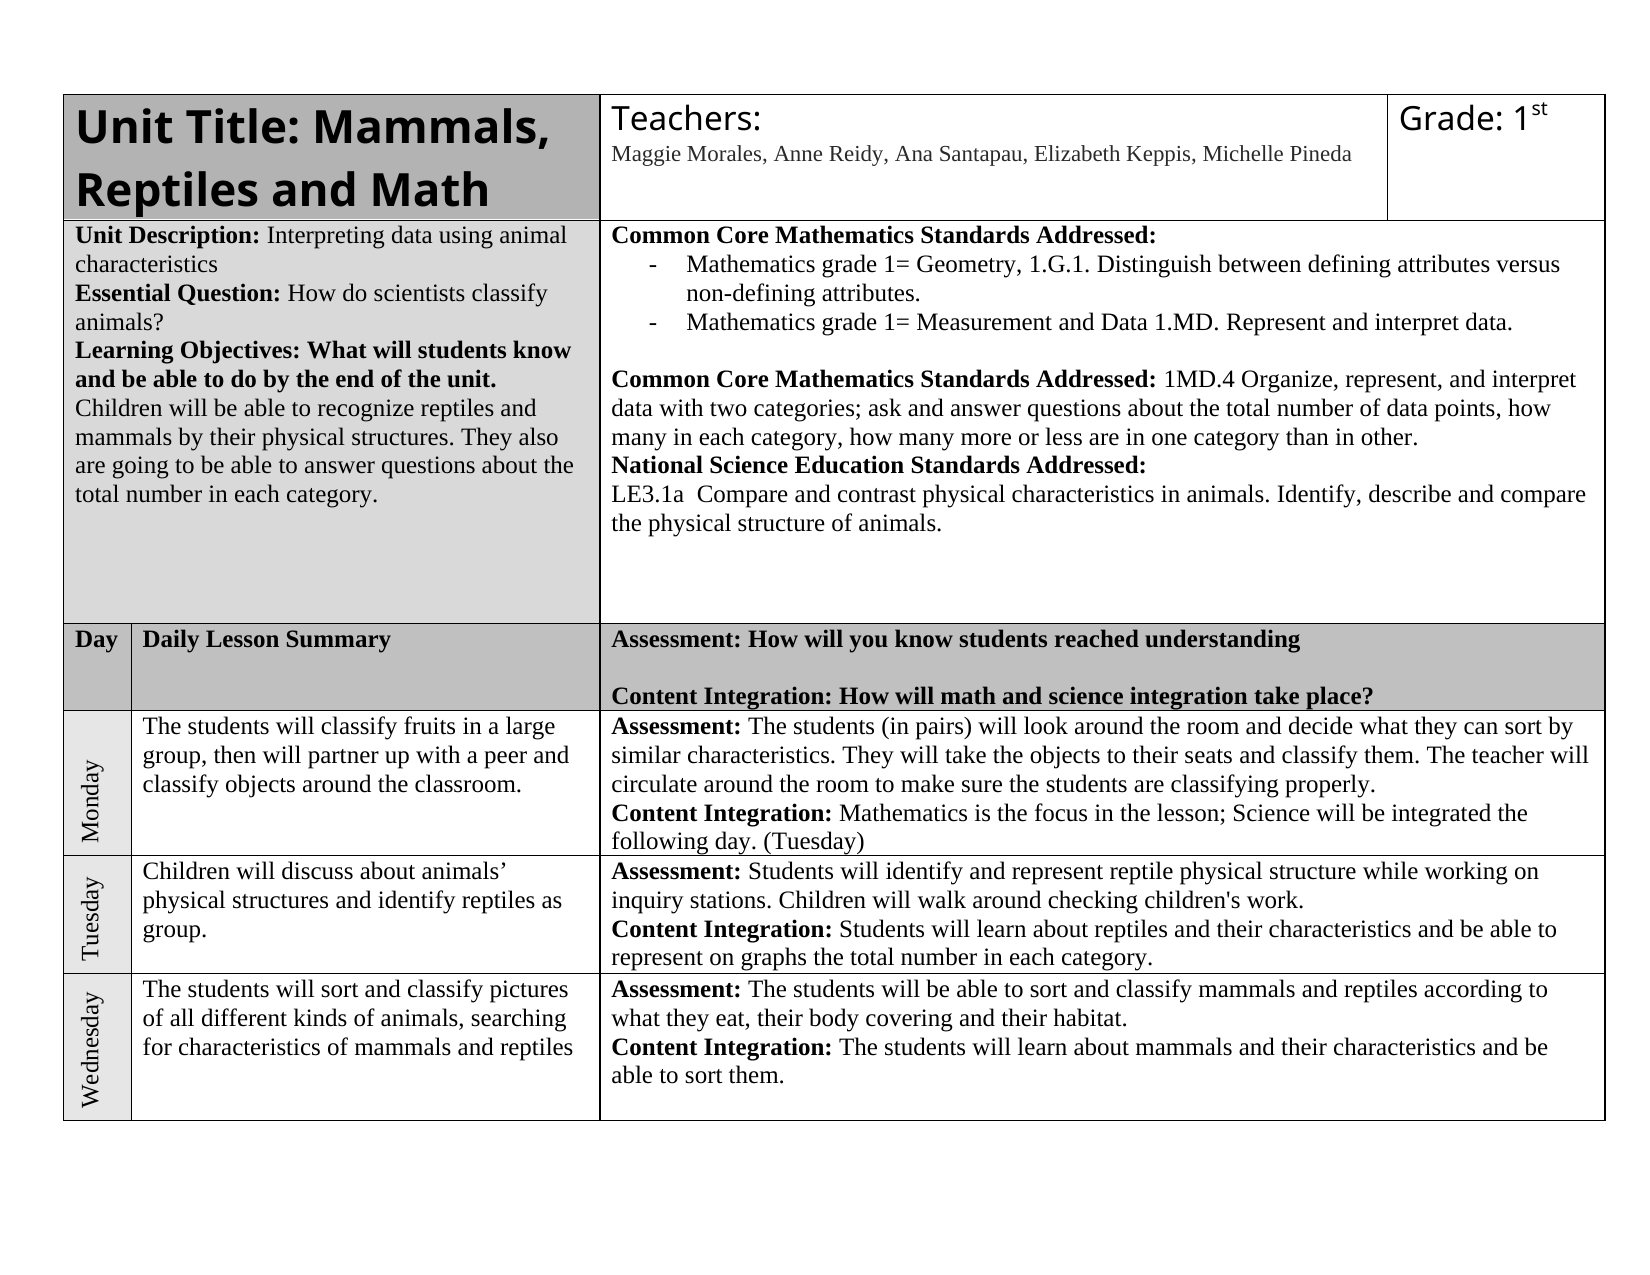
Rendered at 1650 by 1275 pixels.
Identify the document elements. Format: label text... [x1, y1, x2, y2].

table_cell Assessment: Students will identify and represent reptile physical structure while working on inquiry stations. Children will walk around checking children's work. Content Integration: Students will learn about reptiles and their characteristics and be able to represent on graphs the total number in each category. [601, 856, 1604, 973]
table_header Teachers: Maggie Morales, Anne Reidy, Ana Santapau, Elizabeth Keppis, Michelle Pineda [601, 95, 1387, 219]
table_cell Children will discuss about animals’ physical structures and identify reptiles as group. [132, 856, 599, 973]
table_cell Assessment: The students (in pairs) will look around the room and decide what they can sort by similar characteristics. They will take the objects to their seats and classify them. The teacher will circulate around the room to make sure the students are classifying properly. Content Integration: Mathematics is the focus in the lesson; Science will be integrated the following day. (Tuesday) [601, 711, 1604, 855]
table_cell Assessment: The students will be able to sort and classify mammals and reptiles according to what they eat, their body covering and their habitat. Content Integration: The students will learn about mammals and their characteristics and be able to sort them. [601, 974, 1604, 1120]
table_cell Unit Description: Interpreting data using animal characteristics Essential Question: How do scientists classify animals? Learning Objectives: What will students know and be able to do by the end of the unit. Children will be able to recognize reptiles and mammals by their physical structures. They also are going to be able to answer questions about the total number in each category. [64, 221, 599, 623]
table_cell The students will classify fruits in a large group, then will partner up with a peer and classify objects around the classroom. [132, 711, 599, 855]
table_cell Wednesday [64, 974, 131, 1120]
table_cell The students will sort and classify pictures of all different kinds of animals, searching for characteristics of mammals and reptiles [132, 974, 599, 1120]
table_header Grade: 1st [1388, 95, 1604, 219]
table_header Unit Title: Mammals, Reptiles and Math [64, 95, 599, 219]
table_cell Monday [64, 711, 131, 855]
table_cell Tuesday [64, 856, 131, 973]
table_cell Common Core Mathematics Standards Addressed: Mathematics grade 1= Geometry, 1.G.1. Distinguish between defining attributes versus non-defining attributes. Mathematics grade 1= Measurement and Data 1.MD. Represent and interpret data. Common Core Mathematics Standards Addressed: 1MD.4 Organize, represent, and interpret data with two categories; ask and answer questions about the total number of data points, how many in each category, how many more or less are in one category than in other. National Science Education Standards Addressed: LE3.1a Compare and contrast physical characteristics in animals. Identify, describe and compare the physical structure of animals. [601, 221, 1604, 623]
table_cell Assessment: How will you know students reached understanding Content Integration: How will math and science integration take place? [601, 624, 1604, 710]
table_cell Daily Lesson Summary [132, 624, 599, 710]
table_cell Day [64, 624, 131, 710]
